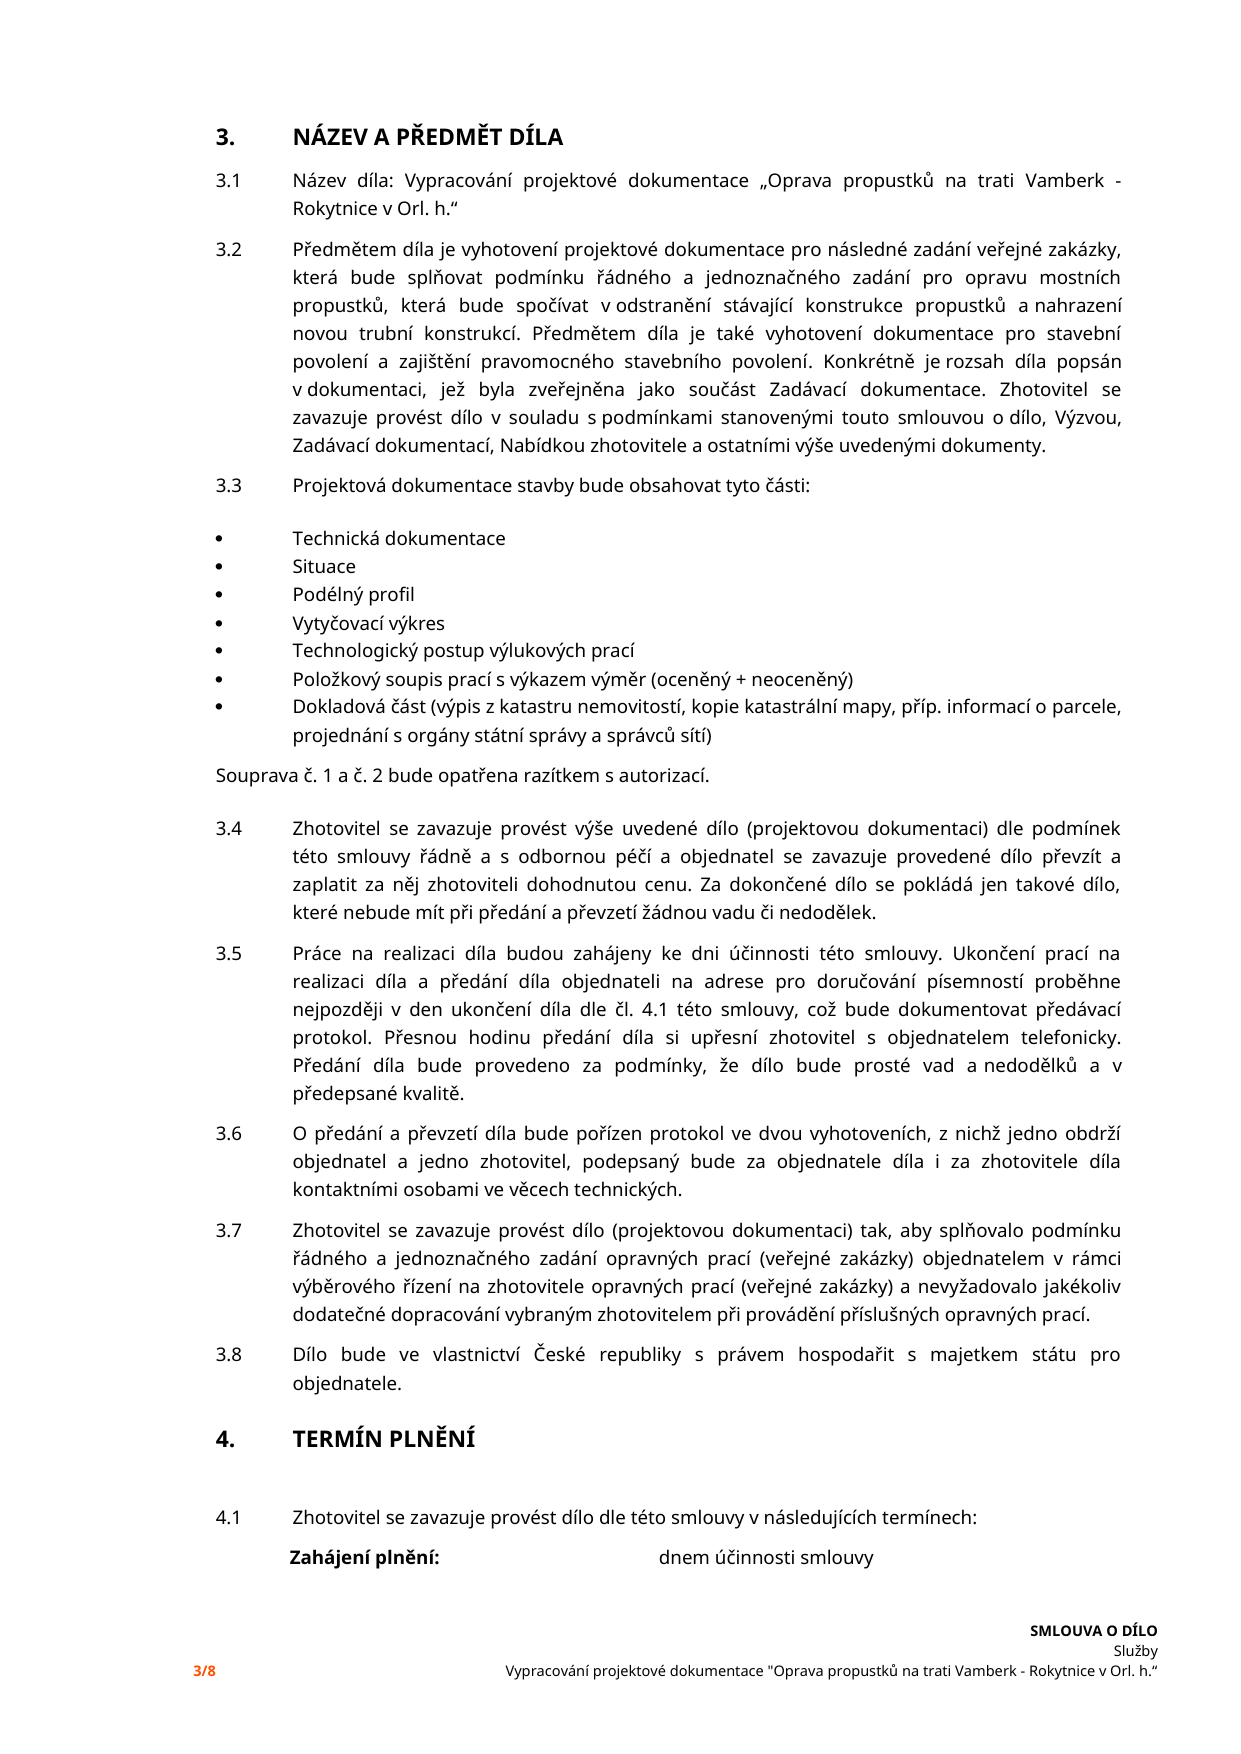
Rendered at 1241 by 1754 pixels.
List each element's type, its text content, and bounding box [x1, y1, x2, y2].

list Technická dokumentace [216, 526, 1122, 551]
text Zhotovitel se zavazuje provést výše uvedené dílo (projektovou dokumentaci) dle podmínek této smlouvy řádně a s odbornou péčí a objednatel se zavazuje provedené dílo převzít a zaplatit za něj zhotoviteli dohodnutou cenu. Za dokončené dílo se pokládá jen takové dílo, které nebude mít při předání a převzetí žádnou vadu či nedodělek. [216, 815, 1122, 925]
text Projektová dokumentace stavby bude obsahovat tyto části: [216, 473, 1122, 498]
list Podélný profil [216, 582, 1122, 607]
text Dílo bude ve vlastnictví České republiky s právem hospodařit s majetkem státu pro objednatele. [216, 1342, 1122, 1395]
list Vytyčovací výkres [216, 610, 1122, 635]
text O předání a převzetí díla bude pořízen protokol ve dvou vyhotoveních, z nichž jedno obdrží objednatel a jedno zhotovitel, podepsaný bude za objednatele díla i za zhotovitele díla kontaktními osobami ve věcech technických. [216, 1121, 1122, 1202]
list Zahájení plnění: dnem účinnosti smlouvy [216, 1544, 1122, 1570]
list Situace [216, 554, 1122, 579]
list Technologický postup výlukových prací [216, 638, 1122, 663]
text Zhotovitel se zavazuje provést dílo (projektovou dokumentaci) tak, aby splňovalo podmínku řádného a jednoznačného zadání opravných prací (veřejné zakázky) objednatelem v rámci výběrového řízení na zhotovitele opravných prací (veřejné zakázky) a nevyžadovalo jakékoliv dodatečné dopracování vybraným zhotovitelem při provádění příslušných opravných prací. [216, 1217, 1122, 1327]
text Práce na realizaci díla budou zahájeny ke dni účinnosti této smlouvy. Ukončení prací na realizaci díla a předání díla objednateli na adrese pro doručování písemností proběhne nejpozději v den ukončení díla dle čl. 4.1 této smlouvy, což bude dokumentovat předávací protokol. Přesnou hodinu předání díla si upřesní zhotovitel s objednatelem telefonicky. Předání díla bude provedeno za podmínky, že dílo bude prosté vad a nedodělků a v předepsané kvalitě. [216, 940, 1122, 1106]
text Název díla: Vypracování projektové dokumentace „Oprava propustků na trati Vamberk - Rokytnice v Orl. h.“ [216, 167, 1122, 221]
text TERMÍN PLNĚNÍ [216, 1423, 1122, 1454]
text Předmětem díla je vyhotovení projektové dokumentace pro následné zadání veřejné zakázky, která bude splňovat podmínku řádného a jednoznačného zadání pro opravu mostních propustků, která bude spočívat v odstranění stávající konstrukce propustků a nahrazení novou trubní konstrukcí. Předmětem díla je také vyhotovení dokumentace pro stavební povolení a zajištění pravomocného stavebního povolení. Konkrétně je rozsah díla popsán v dokumentaci, jež byla zveřejněna jako součást Zadávací dokumentace. Zhotovitel se zavazuje provést dílo v souladu s podmínkami stanovenými touto smlouvou o dílo, Výzvou, Zadávací dokumentací, Nabídkou zhotovitele a ostatními výše uvedenými dokumenty. [216, 236, 1122, 458]
text Název a předmět díla [216, 121, 1122, 152]
list Položkový soupis prací s výkazem výměr (oceněný + neoceněný) [216, 666, 1122, 691]
text Zhotovitel se zavazuje provést dílo dle této smlouvy v následujících termínech: [216, 1504, 1122, 1529]
text Souprava č. 1 a č. 2 bude opatřena razítkem s autorizací. [216, 762, 1122, 788]
list Dokladová část (výpis z katastru nemovitostí, kopie katastrální mapy, příp. informací o parcele, projednání s orgány státní správy a správců sítí) [216, 694, 1122, 747]
